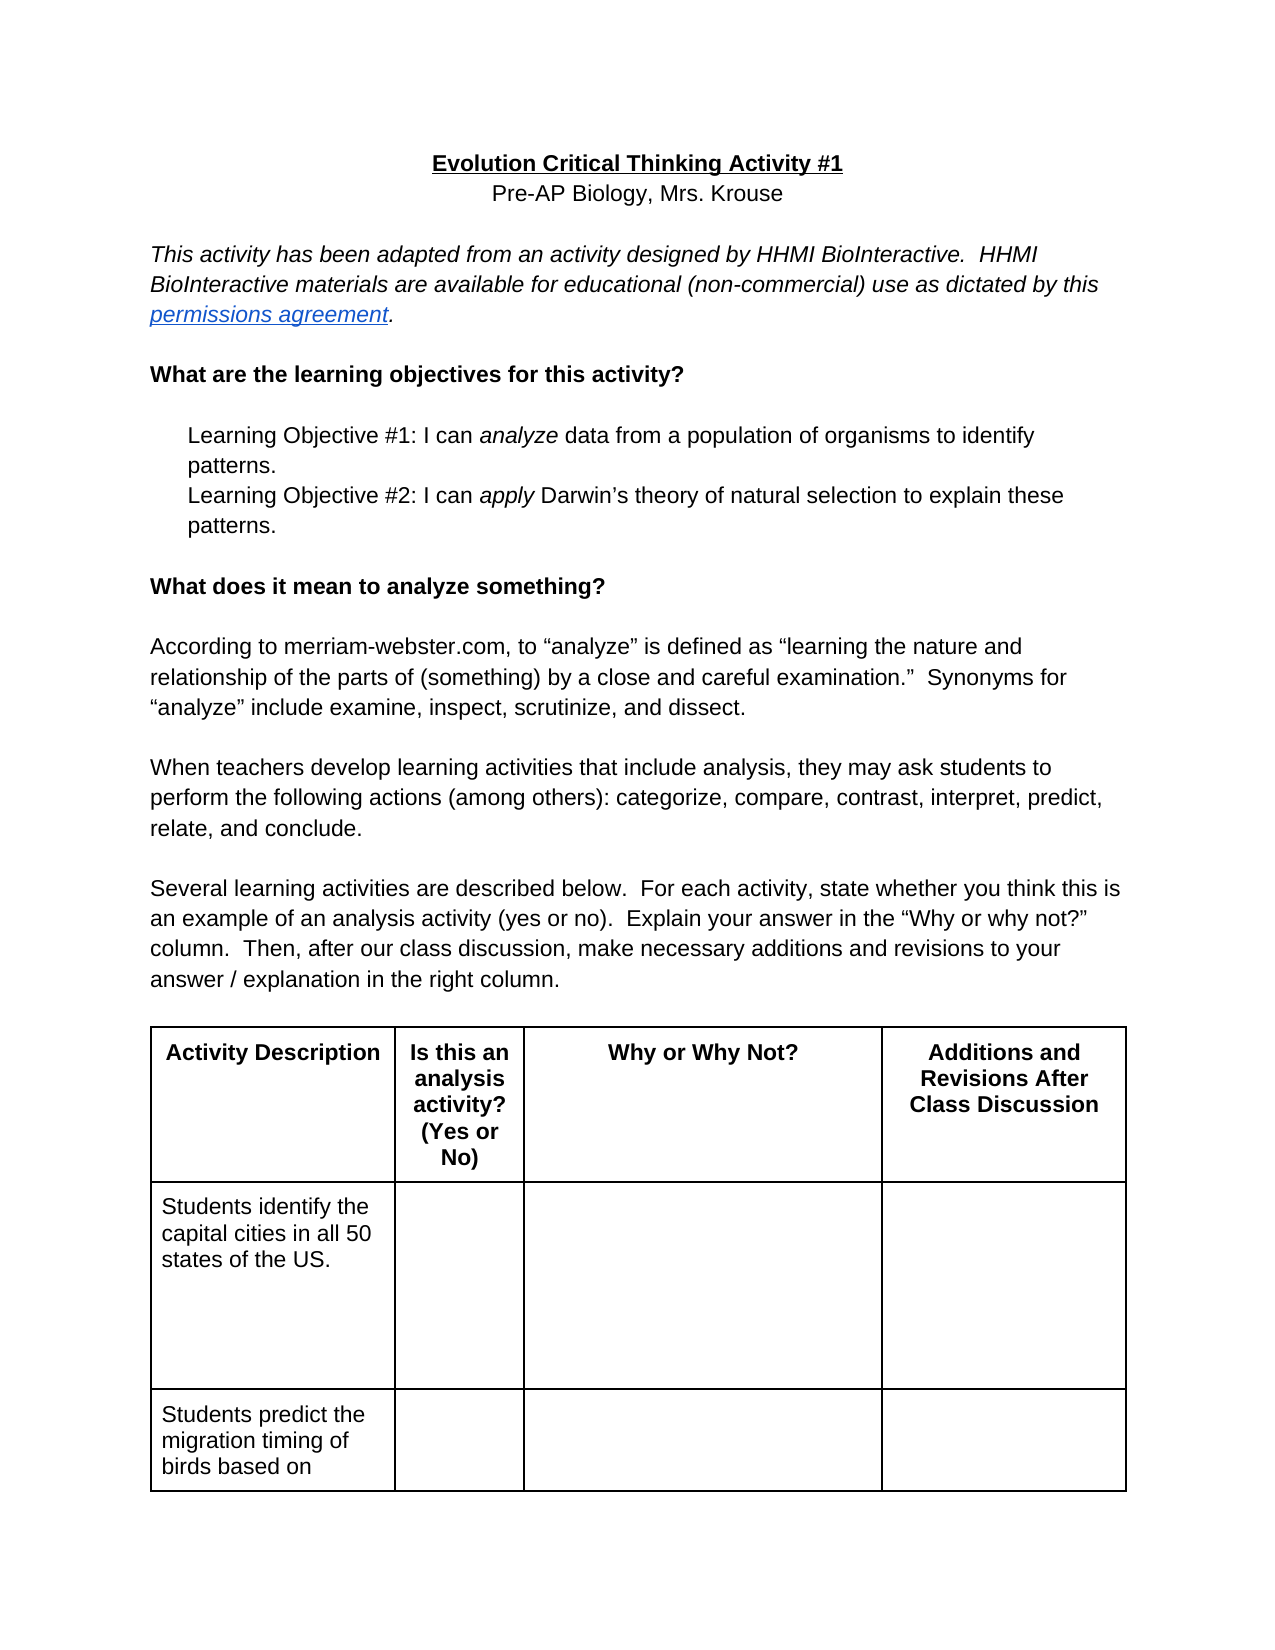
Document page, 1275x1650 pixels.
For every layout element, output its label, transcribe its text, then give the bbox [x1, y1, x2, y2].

table_cell [525, 1183, 881, 1388]
table_cell Students identify the capital cities in all 50 states of the US. [152, 1183, 394, 1388]
table_cell [396, 1183, 523, 1388]
text What are the learning objectives for this activity? [150, 361, 1125, 388]
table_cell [152, 1390, 394, 1490]
table_header Why or Why Not? [525, 1028, 881, 1181]
text Learning Objective #2: I can apply Darwin’s theory of natural selection to explain these patterns. [187, 482, 1125, 539]
table_cell [396, 1390, 523, 1490]
table_cell [525, 1390, 881, 1490]
text Evolution Critical Thinking Activity #1 [150, 150, 1125, 176]
text According to merriam-webster.com, to “analyze” is defined as “learning the nature and relationship of the parts of (something) by a close and careful examination.” Synonyms for “analyze” include examine, inspect, scrutinize, and dissect. [150, 633, 1125, 720]
text This activity has been adapted from an activity designed by HHMI BioInteractive. HHMI BioInteractive materials are available for educational (non-commercial) use as dictated by this permissions agreement. [150, 241, 1125, 327]
text What does it mean to analyze something? [150, 573, 1125, 599]
text Learning Objective #1: I can analyze data from a population of organisms to identify patterns. [187, 422, 1125, 478]
table_cell [883, 1183, 1125, 1388]
table_header Activity Description [152, 1028, 394, 1181]
table_header Is this an analysis activity? (Yes or No) [396, 1028, 523, 1181]
table_cell [883, 1390, 1125, 1490]
text When teachers develop learning activities that include analysis, they may ask students to perform the following actions (among others): categorize, compare, contrast, interpret, predict, relate, and conclude. [150, 754, 1125, 841]
text Several learning activities are described below. For each activity, state whether you think this is an example of an analysis activity (yes or no). Explain your answer in the “Why or why not?” column. Then, after our class discussion, make necessary additions and revisions to your answer / explanation in the right column. [150, 875, 1125, 992]
text Pre-AP Biology, Mrs. Krouse [150, 180, 1125, 207]
table_header Additions and Revisions After Class Discussion [883, 1028, 1125, 1181]
